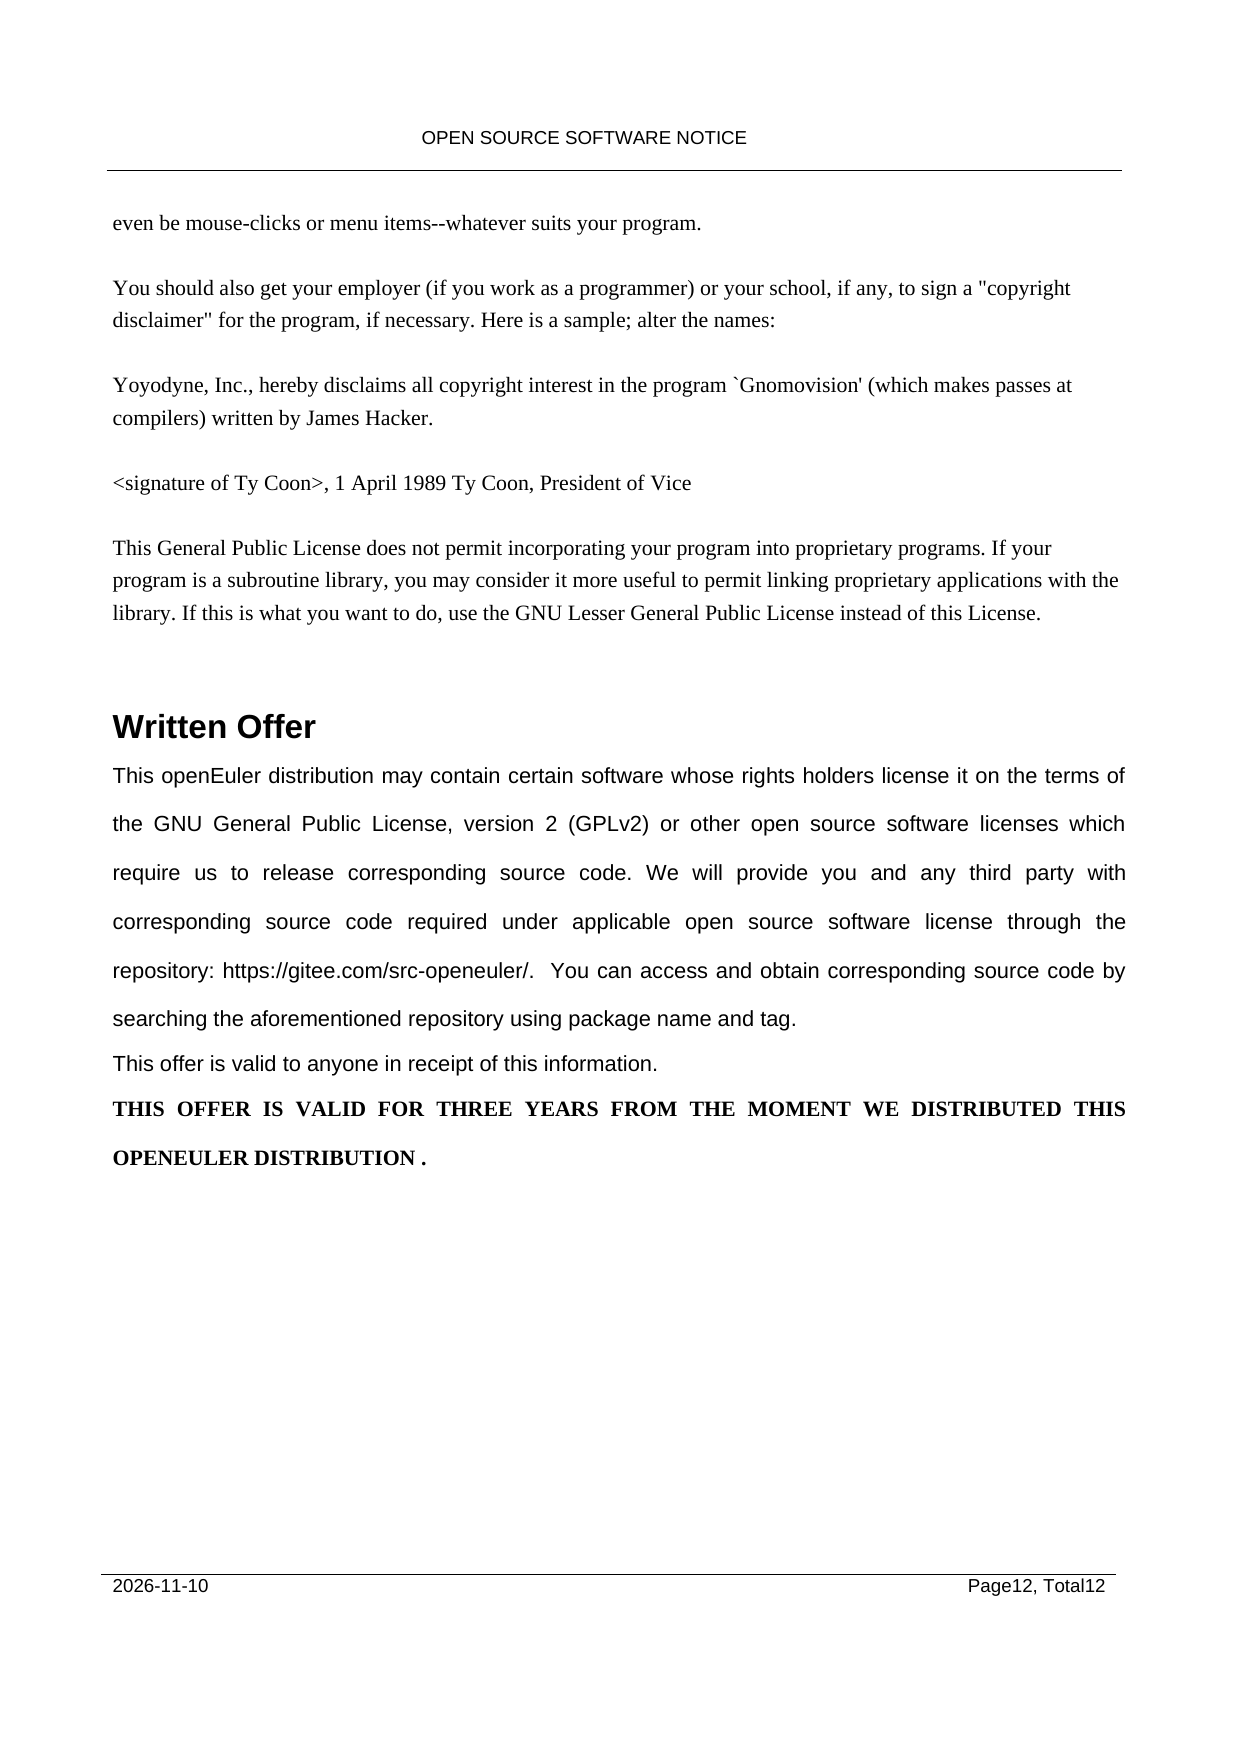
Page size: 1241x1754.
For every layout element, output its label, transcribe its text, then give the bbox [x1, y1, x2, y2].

text <signature of Ty Coon>, 1 April 1989 Ty Coon, President of Vice [112, 466, 1128, 499]
text This offer is valid to anyone in receipt of this information. [112, 1048, 1128, 1080]
text This General Public License does not permit incorporating your program into proprietary programs. If your program is a subroutine library, you may consider it more useful to permit linking proprietary applications with the library. If this is what you want to do, use the GNU Lesser General Public License instead of this License. [112, 531, 1128, 694]
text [112, 206, 1128, 239]
text You should also get your employer (if you work as a programmer) or your school, if any, to sign a "copyright disclaimer" for the program, if necessary. Here is a sample; alter the names: [112, 271, 1128, 336]
text This openEuler distribution may contain certain software whose rights holders license it on the terms of the GNU General Public License, version 2 (GPLv2) or other open source software licenses which require us to release corresponding source code. We will provide you and any third party with corresponding source code required under applicable open source software license through the repository: https://gitee.com/src-openeuler/. You can access and obtain corresponding source code by searching the aforementioned repository using package name and tag. [112, 759, 1128, 1035]
text THIS OFFER IS VALID FOR THREE YEARS FROM THE MOMENT WE DISTRIBUTED THIS OPENEULER DISTRIBUTION . [112, 1093, 1128, 1174]
text Yoyodyne, Inc., hereby disclaims all copyright interest in the program `Gnomovision' (which makes passes at compilers) written by James Hacker. [112, 369, 1128, 434]
text Written Offer [112, 694, 1128, 759]
